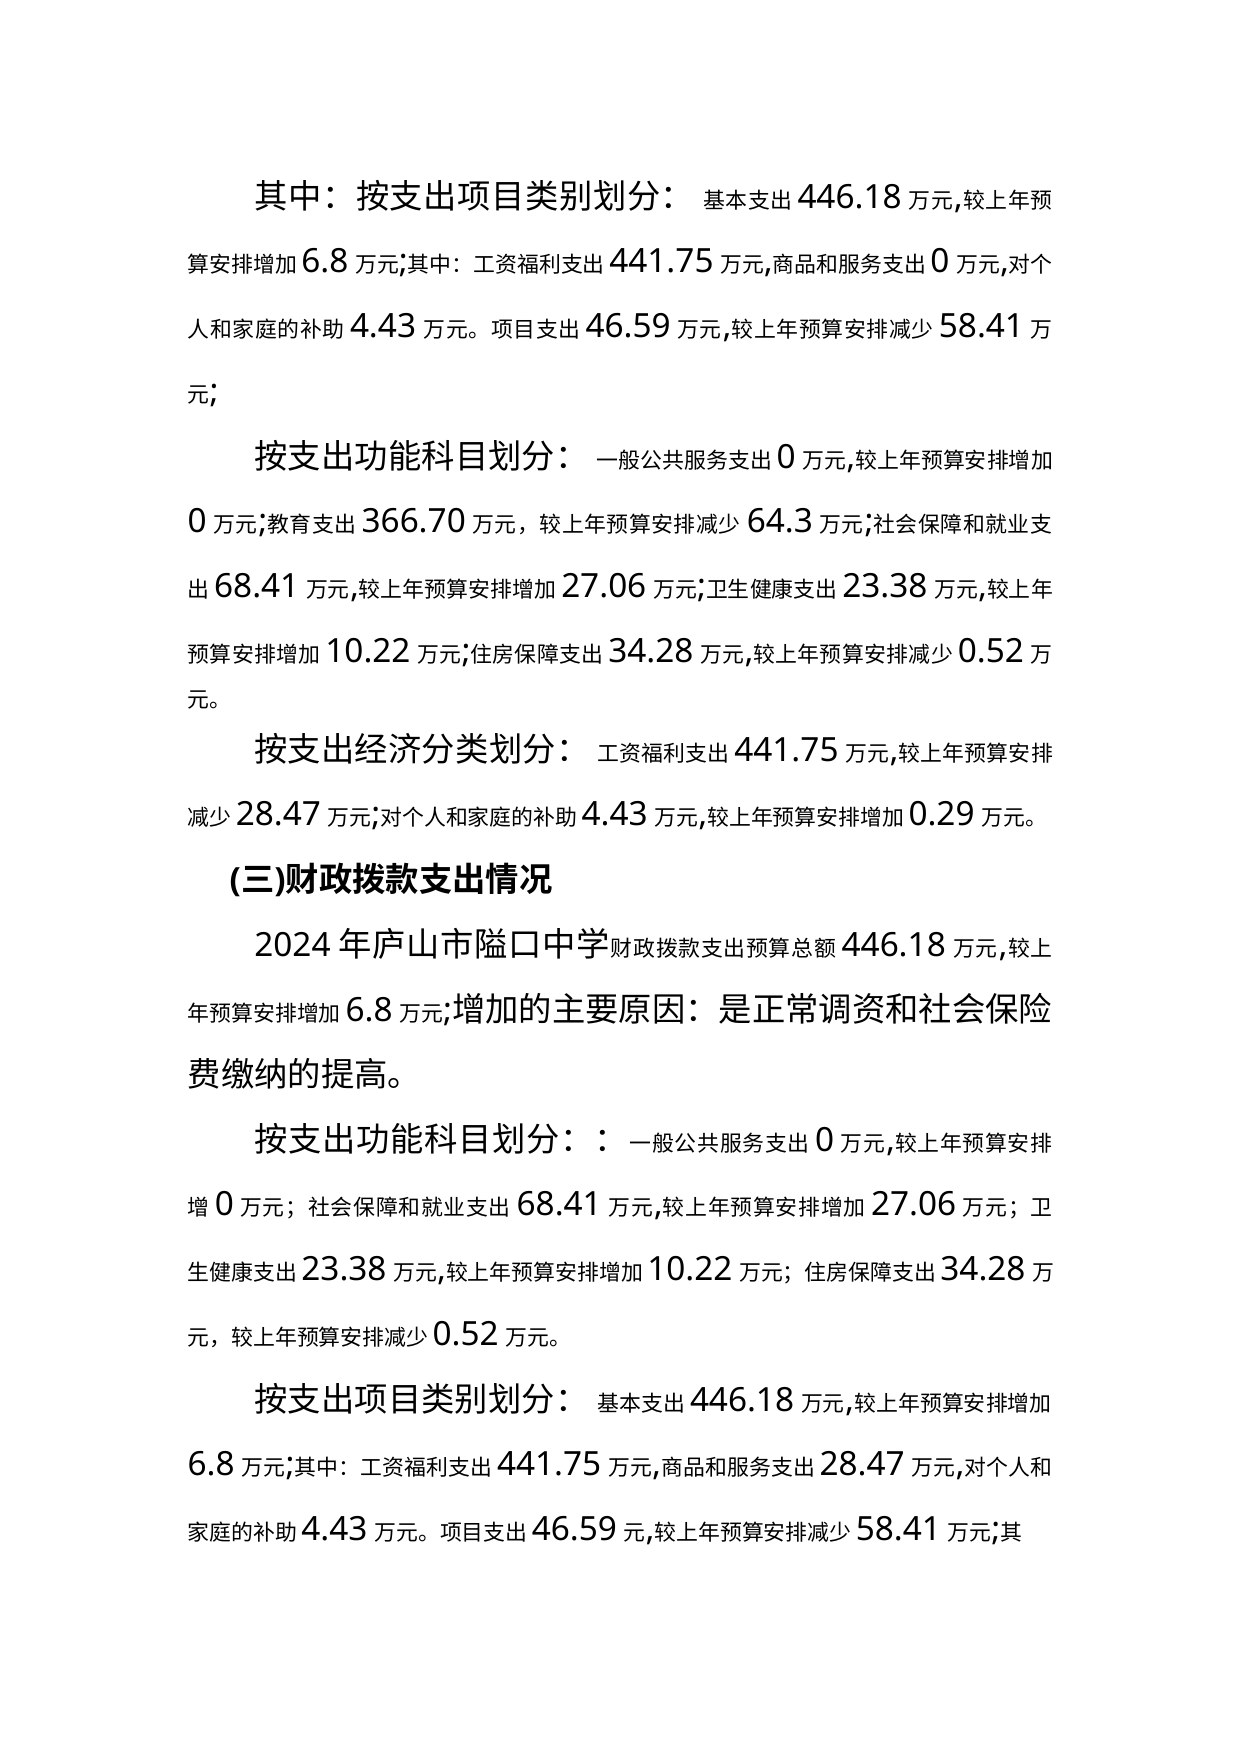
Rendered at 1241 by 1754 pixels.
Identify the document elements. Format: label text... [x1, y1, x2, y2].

text 2024年庐山市隘口中学财政拨款支出预算总额446.18万元,较上年预算安排增加6.8万元;增加的主要原因：是正常调资和社会保险费缴纳的提高。 [187, 909, 1053, 1104]
text 其中：按支出项目类别划分： 基本支出446.18万元,较上年预算安排增加6.8万元;其中：工资福利支出441.75万元,商品和服务支出0万元,对个人和家庭的补助4.43万元。项目支出46.59万元,较上年预算安排减少58.41万元; [187, 162, 1053, 422]
text 按支出功能科目划分： 一般公共服务支出0万元,较上年预算安排增加0万元;教育支出366.70万元，较上年预算安排减少64.3万元;社会保障和就业支出68.41万元,较上年预算安排增加27.06万元;卫生健康支出23.38万元,较上年预算安排增加10.22万元;住房保障支出34.28万元,较上年预算安排减少0.52万元。 [187, 422, 1053, 714]
text 按支出功能科目划分：：一般公共服务支出0万元,较上年预算安排增0万元；社会保障和就业支出68.41万元,较上年预算安排增加27.06万元；卫生健康支出23.38万元,较上年预算安排增加10.22万元；住房保障支出34.28万元，较上年预算安排减少0.52万元。 [187, 1104, 1053, 1364]
text (三)财政拨款支出情况 [187, 844, 1053, 909]
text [187, 1364, 1053, 1559]
text 按支出经济分类划分： 工资福利支出441.75万元,较上年预算安排减少28.47万元;对个人和家庭的补助4.43万元,较上年预算安排增加0.29万元。 [187, 714, 1053, 844]
